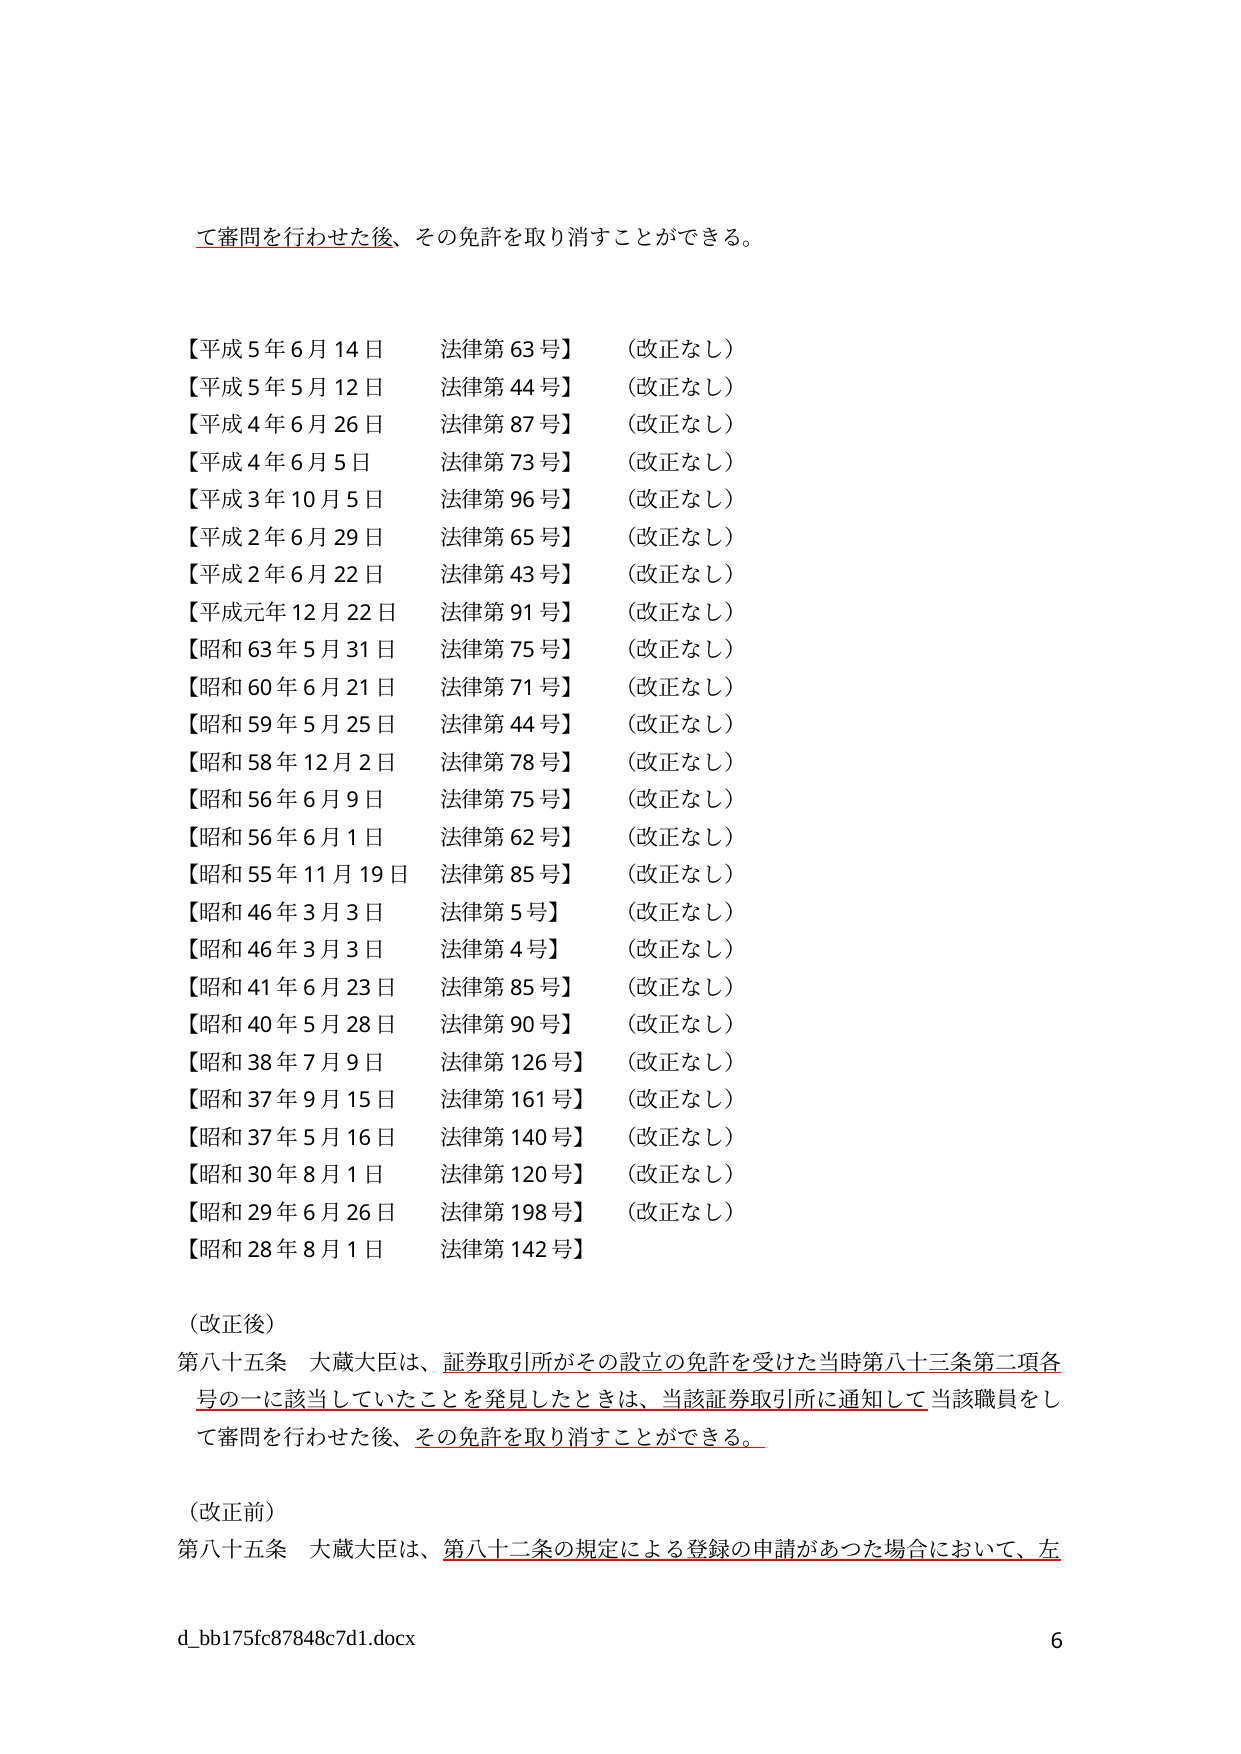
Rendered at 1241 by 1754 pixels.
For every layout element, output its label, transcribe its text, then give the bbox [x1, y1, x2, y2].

text 【昭和56年6月9日 法律第75号】 （改正なし） [177, 779, 1063, 817]
text 【昭和55年11月19日 法律第85号】 （改正なし） [177, 854, 1063, 892]
text 【昭和59年5月25日 法律第44号】 （改正なし） [177, 704, 1063, 742]
text 【平成5年6月14日 法律第63号】 （改正なし） [177, 329, 1063, 367]
text 【昭和37年9月15日 法律第161号】 （改正なし） [177, 1079, 1063, 1117]
text 【昭和38年7月9日 法律第126号】 （改正なし） [177, 1042, 1063, 1079]
text 【昭和28年8月1日 法律第142号】 [177, 1229, 1063, 1267]
text 【平成2年6月29日 法律第65号】 （改正なし） [177, 517, 1063, 554]
text 【平成4年6月26日 法律第87号】 （改正なし） [177, 404, 1063, 442]
text 第八十五条 大蔵大臣は、証券取引所がその設立の免許を受けた当時第八十三条第二項各号の一に該当していたことを発見したときは、当該証券取引所に通知して当該職員をして審問を行わせた後、その免許を取り消すことができる。 [177, 1342, 1063, 1454]
text 【昭和30年8月1日 法律第120号】 （改正なし） [177, 1154, 1063, 1192]
text （改正後） [177, 1304, 1063, 1342]
text 【平成5年5月12日 法律第44号】 （改正なし） [177, 367, 1063, 404]
text 【平成4年6月5日 法律第73号】 （改正なし） [177, 442, 1063, 479]
text 【昭和60年6月21日 法律第71号】 （改正なし） [177, 667, 1063, 704]
text 【昭和58年12月2日 法律第78号】 （改正なし） [177, 742, 1063, 779]
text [177, 1529, 1063, 1567]
text 【平成元年12月22日 法律第91号】 （改正なし） [177, 592, 1063, 629]
text 【平成3年10月5日 法律第96号】 （改正なし） [177, 479, 1063, 517]
text 【昭和40年5月28日 法律第90号】 （改正なし） [177, 1004, 1063, 1042]
text 【平成2年6月22日 法律第43号】 （改正なし） [177, 554, 1063, 592]
text 【昭和29年6月26日 法律第198号】 （改正なし） [177, 1192, 1063, 1229]
text 【昭和56年6月1日 法律第62号】 （改正なし） [177, 817, 1063, 854]
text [177, 217, 1063, 254]
text 【昭和46年3月3日 法律第4号】 （改正なし） [177, 929, 1063, 967]
text 【昭和41年6月23日 法律第85号】 （改正なし） [177, 967, 1063, 1004]
text （改正前） [177, 1492, 1063, 1529]
text 【昭和63年5月31日 法律第75号】 （改正なし） [177, 629, 1063, 667]
text 【昭和37年5月16日 法律第140号】 （改正なし） [177, 1117, 1063, 1154]
text 【昭和46年3月3日 法律第5号】 （改正なし） [177, 892, 1063, 929]
